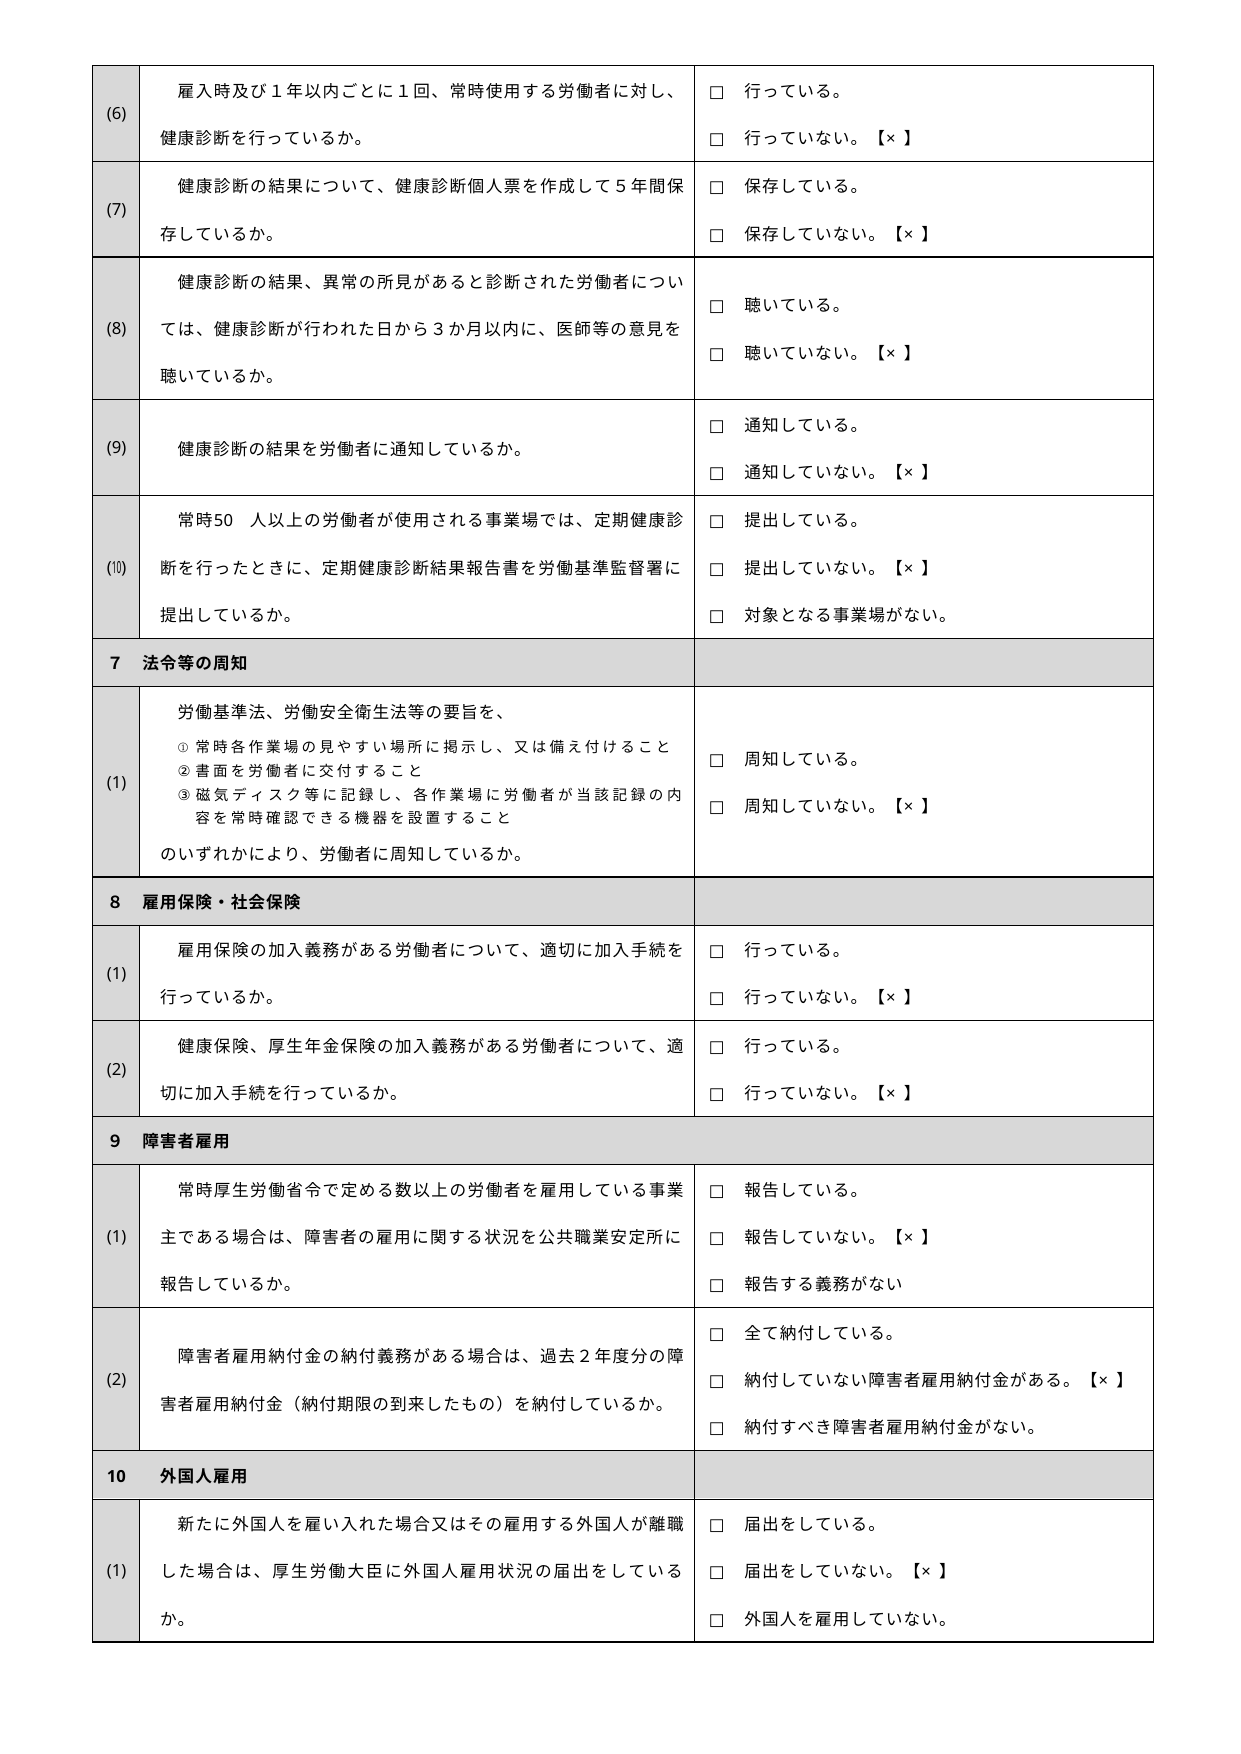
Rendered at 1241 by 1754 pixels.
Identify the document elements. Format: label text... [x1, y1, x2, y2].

table_cell 新たに外国人を雇い入れた場合又はその雇用する外国人が離職した場合は、厚生労働大臣に外国人雇用状況の届出をしているか。 [140, 1500, 694, 1641]
table_cell (9) [93, 400, 139, 495]
table_cell (2) [93, 1021, 139, 1116]
table_cell □ 周知している。 □ 周知していない。【×】 [695, 687, 1153, 876]
table_cell □ 通知している。 □ 通知していない。【×】 [695, 400, 1153, 495]
table_cell □ 全て納付している。 □ 納付していない障害者雇用納付金がある。【×】 □ 納付すべき障害者雇用納付金がない。 [695, 1308, 1153, 1450]
table_cell ８ 雇用保険・社会保険 [93, 878, 694, 925]
table_cell 健康診断の結果を労働者に通知しているか。 [140, 400, 694, 495]
table_cell 雇入時及び１年以内ごとに１回、常時使用する労働者に対し、健康診断を行っているか。 [140, 66, 694, 161]
table_cell (1) [93, 1165, 139, 1307]
table_cell (1) [93, 687, 139, 876]
table_cell [695, 878, 1153, 925]
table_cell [695, 66, 1153, 161]
table_cell 健康診断の結果について、健康診断個人票を作成して５年間保存しているか。 [140, 162, 694, 256]
table_cell ７ 法令等の周知 [93, 639, 694, 686]
table_cell □ 行っている。 □ 行っていない。【×】 [695, 1021, 1153, 1116]
table_cell □ 提出している。 □ 提出していない。【×】 □ 対象となる事業場がない。 [695, 496, 1153, 638]
table_cell 常時厚生労働省令で定める数以上の労働者を雇用している事業主である場合は、障害者の雇用に関する状況を公共職業安定所に報告しているか。 [140, 1165, 694, 1307]
table_cell [695, 639, 1153, 686]
table_cell 常時50人以上の労働者が使用される事業場では、定期健康診断を行ったときに、定期健康診断結果報告書を労働基準監督署に提出しているか。 [140, 496, 694, 638]
table_cell (6) [93, 66, 139, 161]
table_cell 健康診断の結果、異常の所見があると診断された労働者については、健康診断が行われた日から３か月以内に、医師等の意見を聴いているか。 [140, 258, 694, 399]
table_cell 労働基準法、労働安全衛生法等の要旨を、 ①常時各作業場の見やすい場所に掲示し、又は備え付けること ②書面を労働者に交付すること ③磁気ディスク等に記録し、各作業場に労働者が当該記録の内容を常時確認できる機器を設置すること のいずれかにより、労働者に周知しているか。 [140, 687, 694, 876]
table_cell □ 保存している。 □ 保存していない。【×】 [695, 162, 1153, 256]
table_cell □ 報告している。 □ 報告していない。【×】 □ 報告する義務がない [695, 1165, 1153, 1307]
table_cell (8) [93, 258, 139, 399]
table_cell ９ 障害者雇用 [93, 1117, 1153, 1164]
table_cell (10) [93, 496, 139, 638]
table_cell 雇用保険の加入義務がある労働者について、適切に加入手続を行っているか。 [140, 926, 694, 1020]
table_cell □ 届出をしている。 □ 届出をしていない。【×】 □ 外国人を雇用していない。 [695, 1500, 1153, 1641]
table_cell (2) [93, 1308, 139, 1450]
table_cell 健康保険、厚生年金保険の加入義務がある労働者について、適切に加入手続を行っているか。 [140, 1021, 694, 1116]
table_cell (1) [93, 1500, 139, 1641]
table_cell [695, 1451, 1153, 1498]
table_cell □ 行っている。 □ 行っていない。【×】 [695, 926, 1153, 1020]
table_cell □ 聴いている。 □ 聴いていない。【×】 [695, 258, 1153, 399]
table_cell 10 外国人雇用 [93, 1451, 694, 1498]
table_cell (1) [93, 926, 139, 1020]
table_cell 障害者雇用納付金の納付義務がある場合は、過去２年度分の障害者雇用納付金（納付期限の到来したもの）を納付しているか。 [140, 1308, 694, 1450]
table_cell (7) [93, 162, 139, 256]
